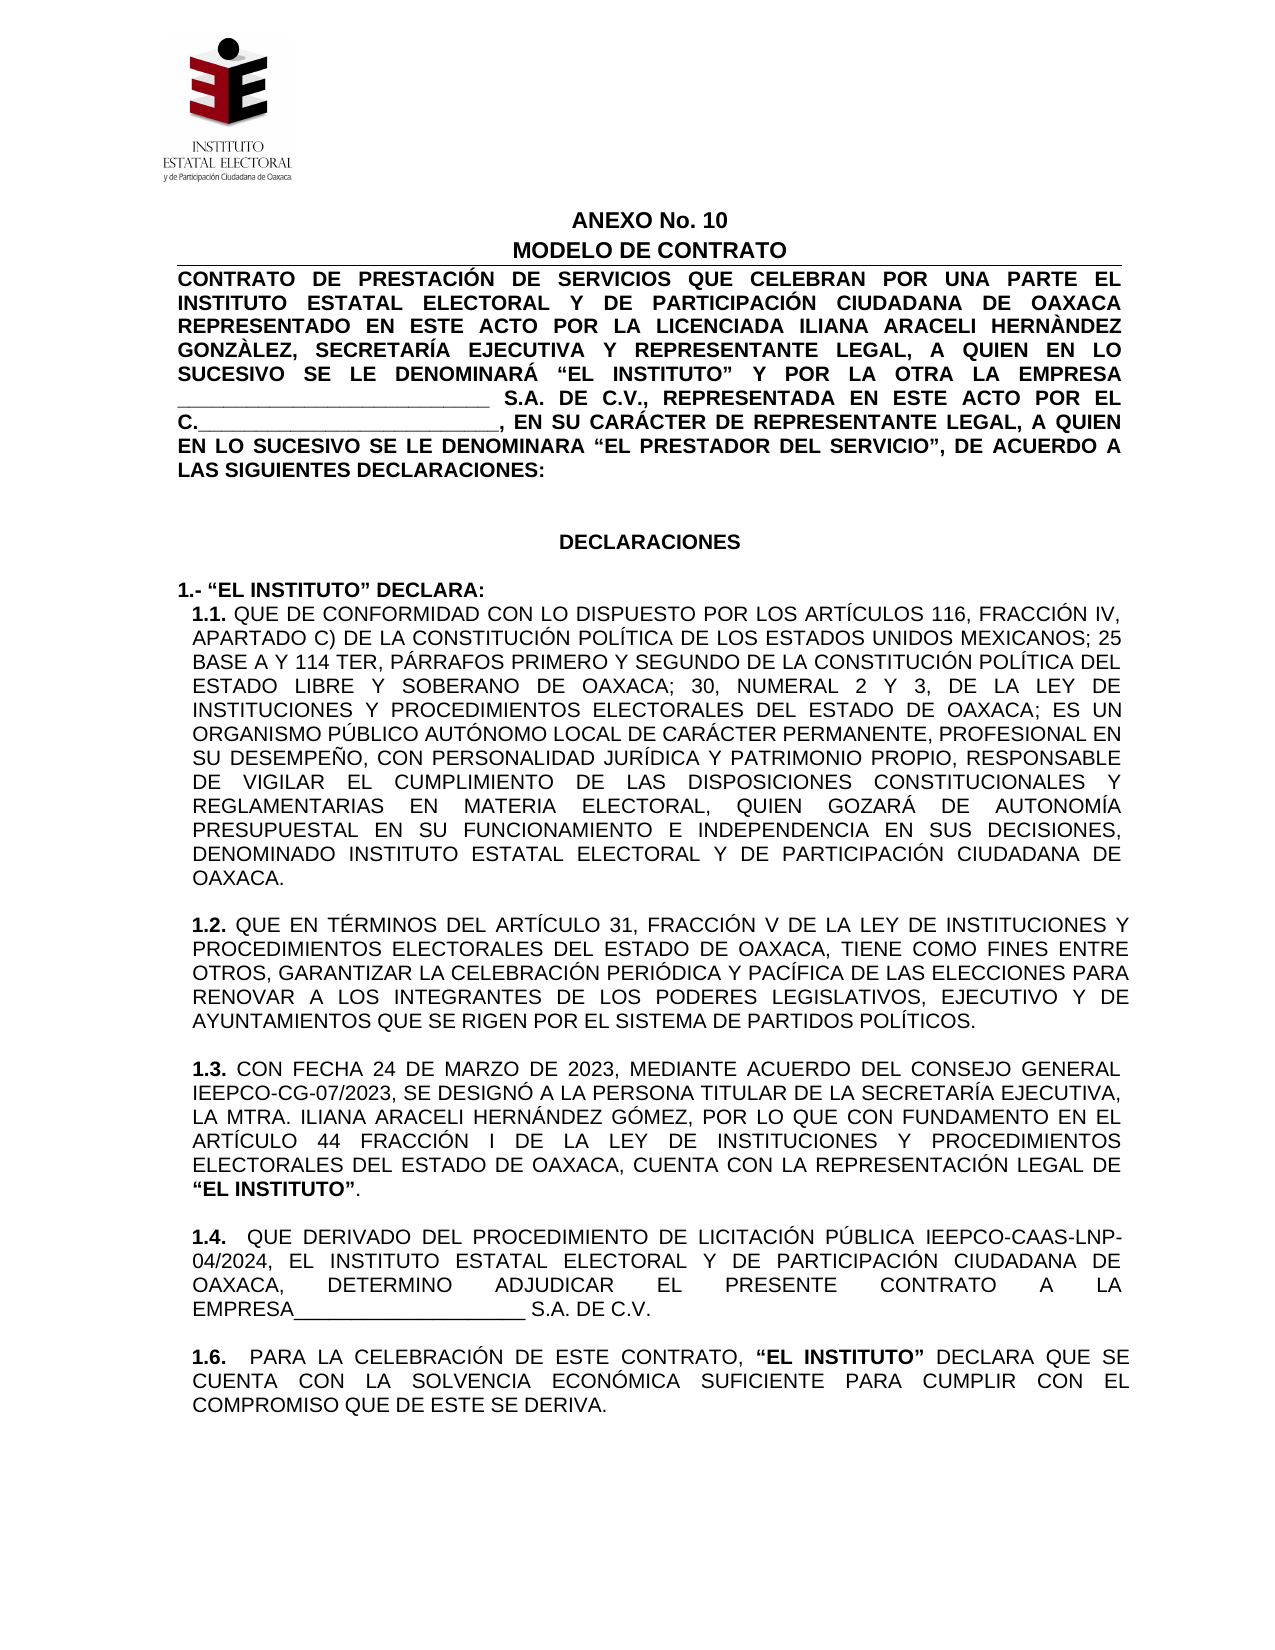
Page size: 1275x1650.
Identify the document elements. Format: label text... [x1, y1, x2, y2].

text MODELO DE CONTRATO [177, 237, 1122, 265]
text 1.2. QUE EN TÉRMINOS DEL ARTÍCULO 31, FRACCIÓN V DE LA LEY DE INSTITUCIONES Y PROCEDIMIENTOS ELECTORALES DEL ESTADO DE OAXACA, TIENE COMO FINES ENTRE OTROS, GARANTIZAR LA CELEBRACIÓN PERIÓDICA Y PACÍFICA DE LAS ELECCIONES PARA RENOVAR A LOS INTEGRANTES DE LOS PODERES LEGISLATIVOS, EJECUTIVO Y DE AYUNTAMIENTOS QUE SE RIGEN POR EL SISTEMA DE PARTIDOS POLÍTICOS. [192, 913, 1130, 1033]
text CONTRATO DE PRESTACIÓN DE SERVICIOS QUE CELEBRAN POR UNA PARTE EL INSTITUTO ESTATAL ELECTORAL Y DE PARTICIPACIÓN CIUDADANA DE OAXACA REPRESENTADO EN ESTE ACTO POR LA LICENCIADA ILIANA ARACELI HERNÀNDEZ GONZÀLEZ, SECRETARÍA EJECUTIVA Y REPRESENTANTE LEGAL, A QUIEN EN LO SUCESIVO SE LE DENOMINARÁ “EL INSTITUTO” Y POR LA OTRA LA EMPRESA ___________________________ S.A. DE C.V., REPRESENTADA EN ESTE ACTO POR EL C.__________________________, EN SU CARÁCTER DE REPRESENTANTE LEGAL, A QUIEN EN LO SUCESIVO SE LE DENOMINARA “EL PRESTADOR DEL SERVICIO”, DE ACUERDO A LAS SIGUIENTES DECLARACIONES: [177, 266, 1122, 482]
text 1.6. PARA LA CELEBRACIÓN DE ESTE CONTRATO, “EL INSTITUTO” DECLARA QUE SE CUENTA CON LA SOLVENCIA ECONÓMICA SUFICIENTE PARA CUMPLIR CON EL COMPROMISO QUE DE ESTE SE DERIVA. [192, 1344, 1130, 1416]
text 1.4. QUE DERIVADO DEL PROCEDIMIENTO DE LICITACIÓN PÚBLICA IEEPCO-CAAS-LNP-04/2024, EL INSTITUTO ESTATAL ELECTORAL Y DE PARTICIPACIÓN CIUDADANA DE OAXACA, DETERMINO ADJUDICAR EL PRESENTE CONTRATO A LA EMPRESA____________________ S.A. DE C.V. [192, 1225, 1122, 1321]
text ANEXO No. 10 [177, 207, 1122, 233]
picture [163, 38, 293, 182]
text DECLARACIONES [177, 530, 1122, 554]
text 1.3. CON FECHA 24 DE MARZO DE 2023, MEDIANTE ACUERDO DEL CONSEJO GENERAL IEEPCO-CG-07/2023, SE DESIGNÓ A LA PERSONA TITULAR DE LA SECRETARÍA EJECUTIVA, LA MTRA. ILIANA ARACELI HERNÁNDEZ GÓMEZ, POR LO QUE CON FUNDAMENTO EN EL ARTÍCULO 44 FRACCIÓN I DE LA LEY DE INSTITUCIONES Y PROCEDIMIENTOS ELECTORALES DEL ESTADO DE OAXACA, CUENTA CON LA REPRESENTACIÓN LEGAL DE “EL INSTITUTO”. [192, 1057, 1122, 1201]
text 1.- “EL INSTITUTO” DECLARA: [177, 578, 1181, 602]
text 1.1. QUE DE CONFORMIDAD CON LO DISPUESTO POR LOS ARTÍCULOS 116, FRACCIÓN IV, APARTADO C) DE LA CONSTITUCIÓN POLÍTICA DE LOS ESTADOS UNIDOS MEXICANOS; 25 BASE A Y 114 TER, PÁRRAFOS PRIMERO Y SEGUNDO DE LA CONSTITUCIÓN POLÍTICA DEL ESTADO LIBRE Y SOBERANO DE OAXACA; 30, NUMERAL 2 Y 3, DE LA LEY DE INSTITUCIONES Y PROCEDIMIENTOS ELECTORALES DEL ESTADO DE OAXACA; ES UN ORGANISMO PÚBLICO AUTÓNOMO LOCAL DE CARÁCTER PERMANENTE, PROFESIONAL EN SU DESEMPEÑO, CON PERSONALIDAD JURÍDICA Y PATRIMONIO PROPIO, RESPONSABLE DE VIGILAR EL CUMPLIMIENTO DE LAS DISPOSICIONES CONSTITUCIONALES Y REGLAMENTARIAS EN MATERIA ELECTORAL, QUIEN GOZARÁ DE AUTONOMÍA PRESUPUESTAL EN SU FUNCIONAMIENTO E INDEPENDENCIA EN SUS DECISIONES, DENOMINADO INSTITUTO ESTATAL ELECTORAL Y DE PARTICIPACIÓN CIUDADANA DE OAXACA. [192, 602, 1122, 889]
